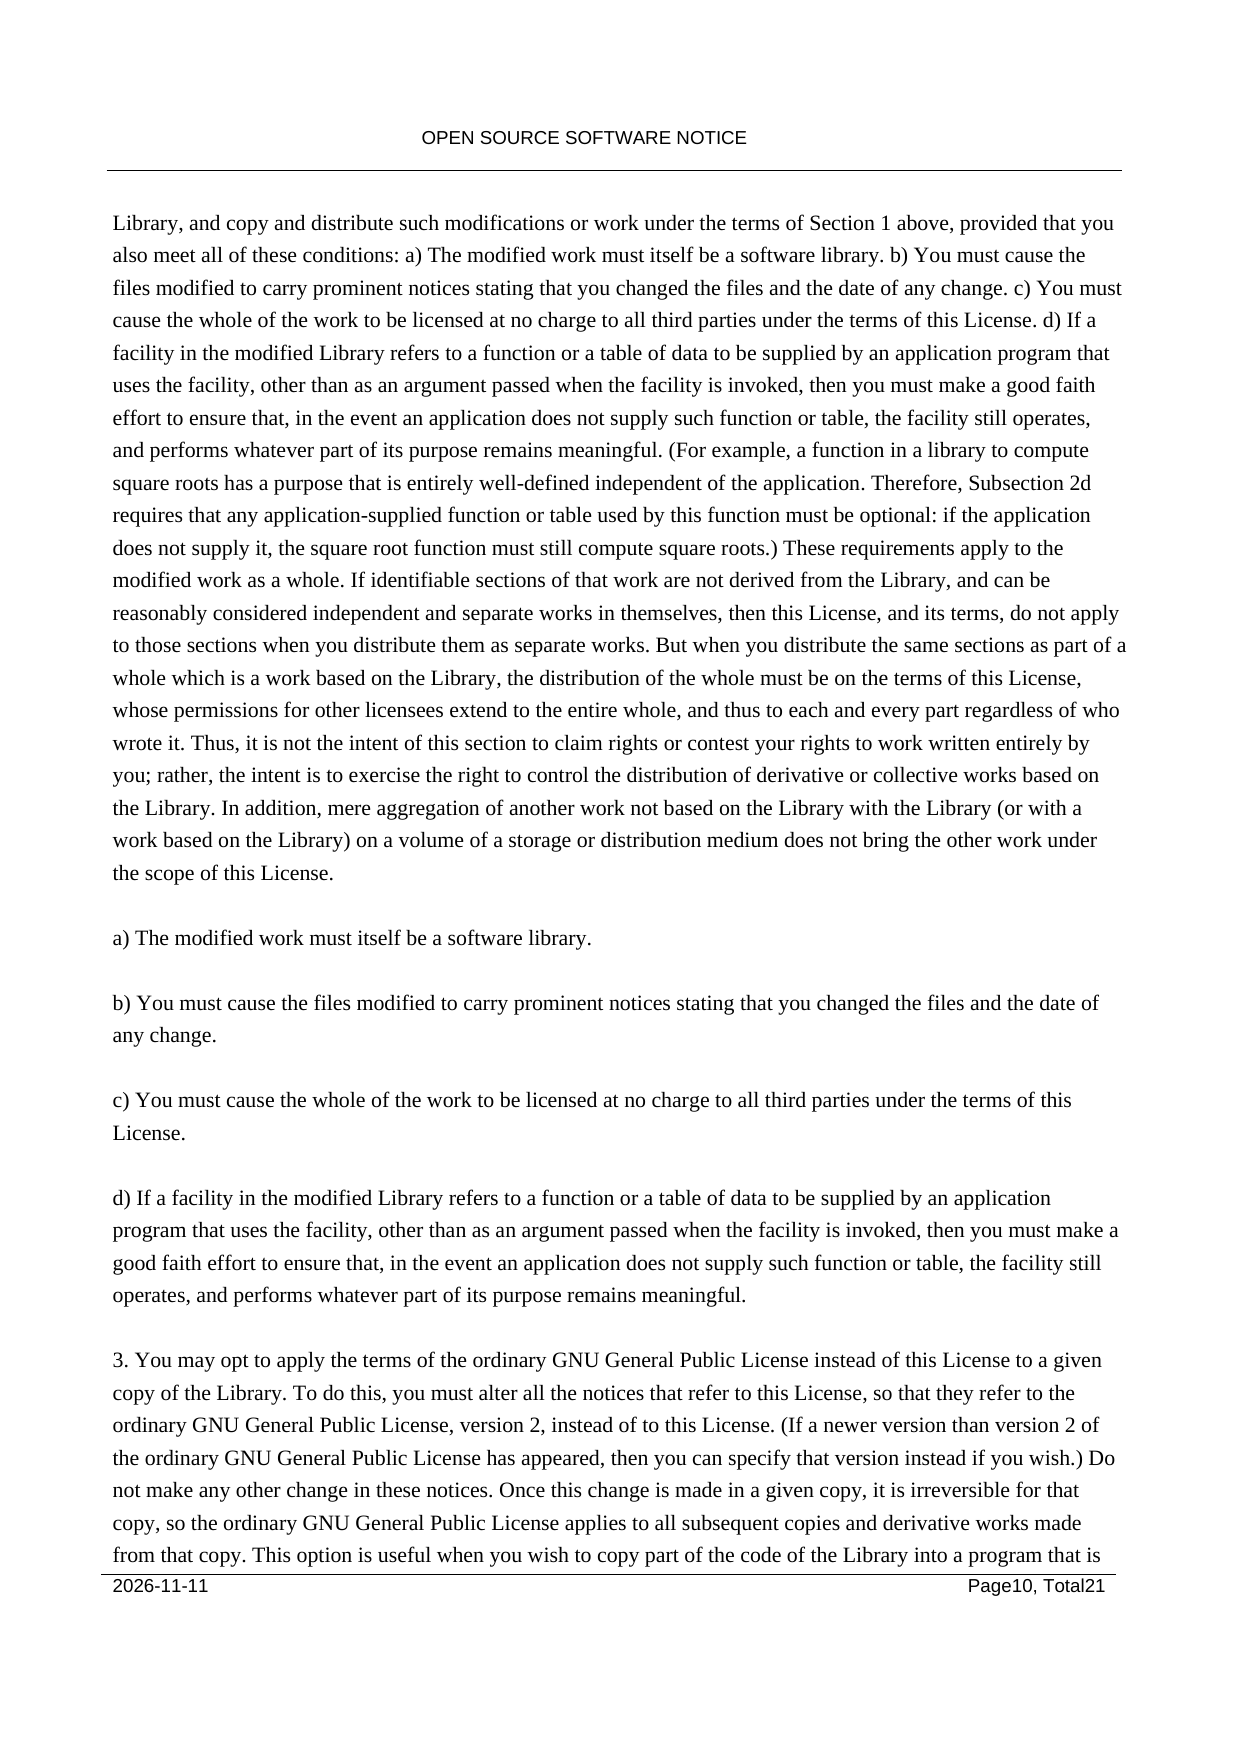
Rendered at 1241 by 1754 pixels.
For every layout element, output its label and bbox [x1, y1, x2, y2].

text [112, 206, 1128, 1571]
